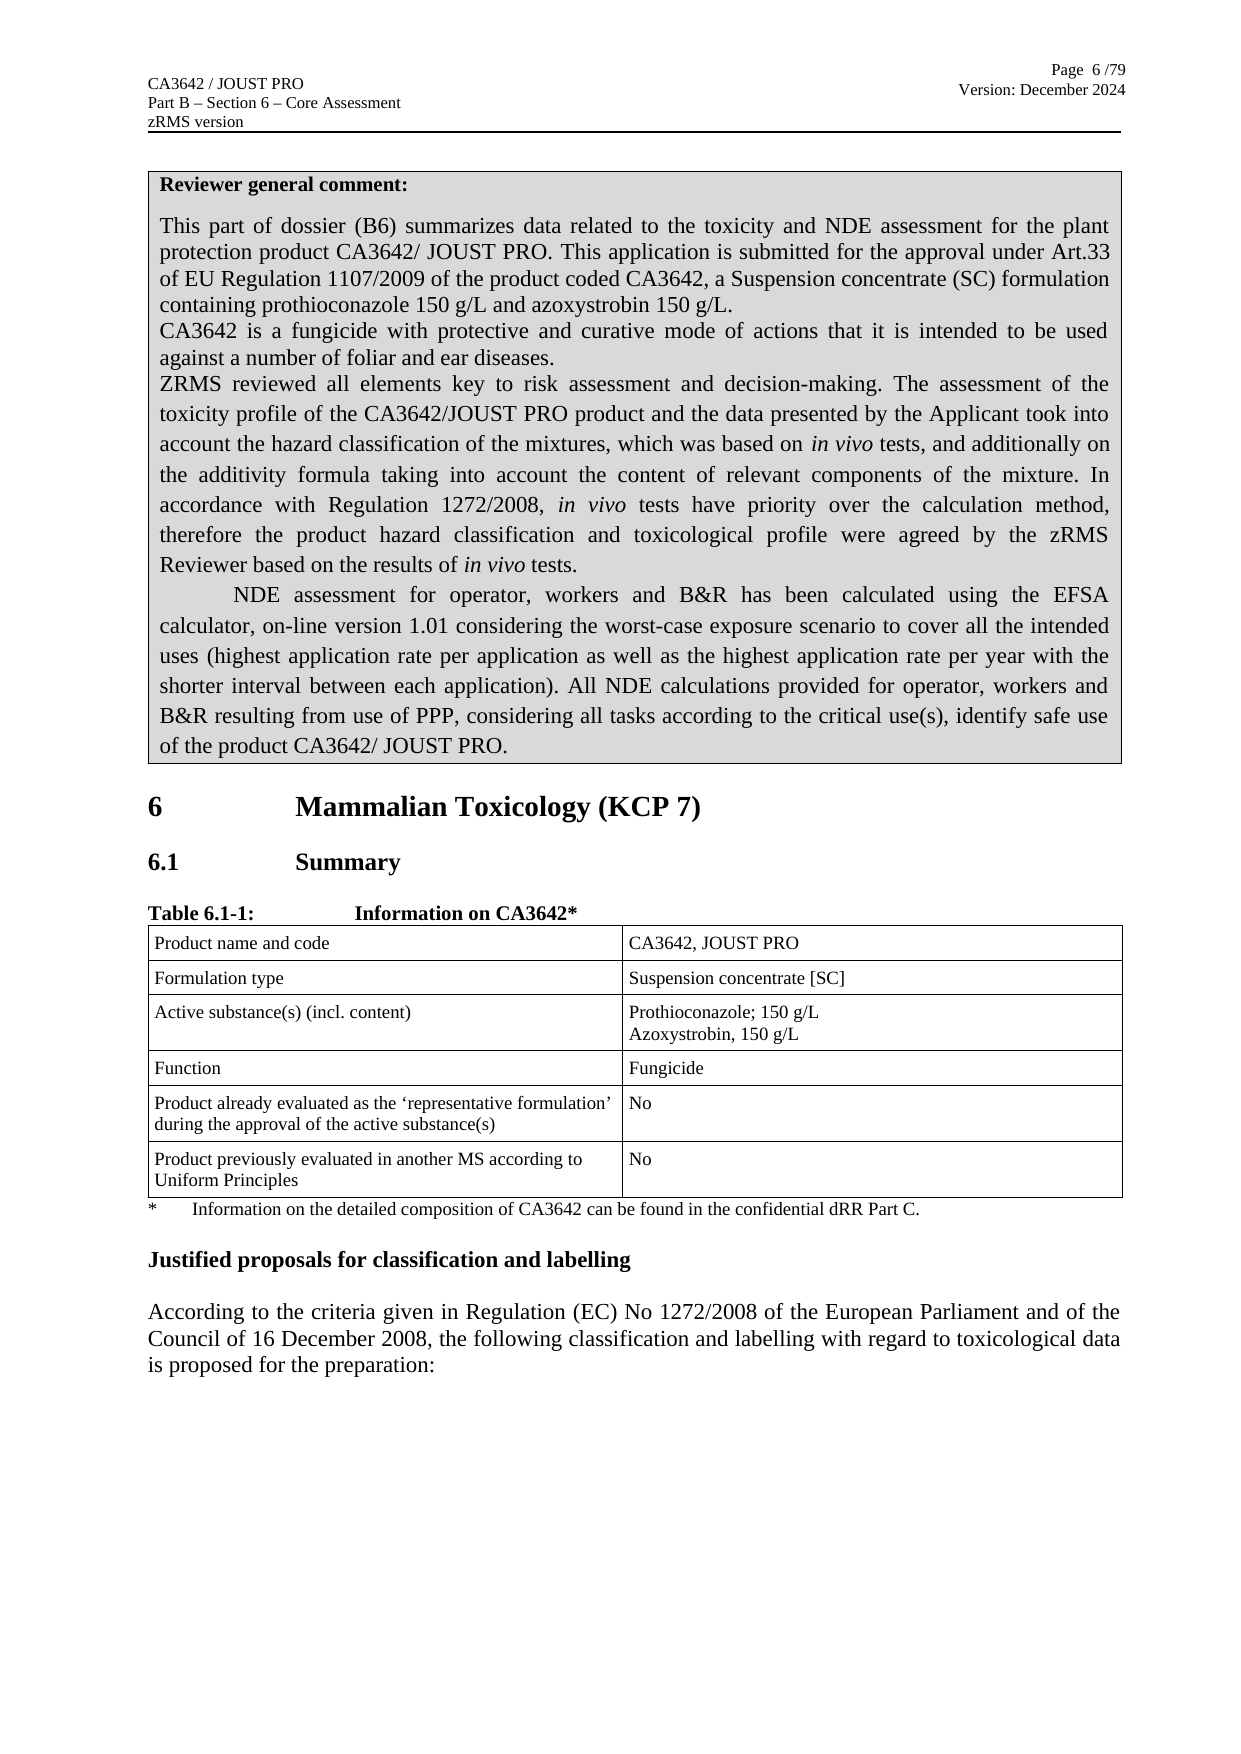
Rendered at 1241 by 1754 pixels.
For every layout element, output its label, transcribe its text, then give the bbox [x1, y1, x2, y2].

table_header Product name and code [149, 926, 622, 959]
table_cell No [623, 1086, 1122, 1141]
table_cell Formulation type [149, 961, 622, 994]
table_cell Function [149, 1051, 622, 1084]
subtitle Summary [148, 847, 1122, 876]
table_cell Active substance(s) (incl. content) [149, 995, 622, 1050]
table_cell No [623, 1142, 1122, 1197]
table_header Reviewer general comment: This part of dossier (B6) summarizes data related to the toxicity and NDE assessment for the plant protection product CA3642/ JOUST PRO. This application is submitted for the approval under Art.33 of EU Regulation 1107/2009 of the product coded CA3642, a Suspension concentrate (SC) formulation containing prothioconazole 150 g/L and azoxystrobin 150 g/L. CA3642 is a fungicide with protective and curative mode of actions that it is intended to be used against a number of foliar and ear diseases. ZRMS reviewed all elements key to risk assessment and decision-making. The assessment of the toxicity profile of the CA3642/JOUST PRO product and the data presented by the Applicant took into account the hazard classification of the mixtures, which was based on in vivo tests, and additionally on the additivity formula taking into account the content of relevant components of the mixture. In accordance with Regulation 1272/2008, in vivo tests have priority over the calculation method, therefore the product hazard classification and toxicological profile were agreed by the zRMS Reviewer based on the results of in vivo tests. NDE assessment for operator, workers and B&R has been calculated using the EFSA calculator, on-line version 1.01 considering the worst-case exposure scenario to cover all the intended uses (highest application rate per application as well as the highest application rate per year with the shorter interval between each application). All NDE calculations provided for operator, workers and B&R resulting from use of PPP, considering all tasks according to the critical use(s), identify safe use of the product CA3642/ JOUST PRO. [149, 172, 1121, 763]
text Table 6.1-1: Information on CA3642* [148, 901, 1122, 925]
table_cell Suspension concentrate [SC] [623, 961, 1122, 994]
text Justified proposals for classification and labelling [148, 1246, 1122, 1272]
text According to the criteria given in Regulation (EC) No 1272/2008 of the European Parliament and of the Council of 16 December 2008, the following classification and labelling with regard to toxicological data is proposed for the preparation: [148, 1298, 1122, 1377]
table_cell Prothioconazole; 150 g/L Azoxystrobin, 150 g/L [623, 995, 1122, 1050]
table_cell Fungicide [623, 1051, 1122, 1084]
text * Information on the detailed composition of CA3642 can be found in the confidential dRR Part C. [148, 1198, 1122, 1219]
subtitle Mammalian Toxicology (KCP 7) [148, 789, 1122, 822]
table_cell Product previously evaluated in another MS according to Uniform Principles [149, 1142, 622, 1197]
table_header CA3642, JOUST PRO [623, 926, 1122, 959]
table_cell Product already evaluated as the ‘representative formulation’ during the approval of the active substance(s) [149, 1086, 622, 1141]
